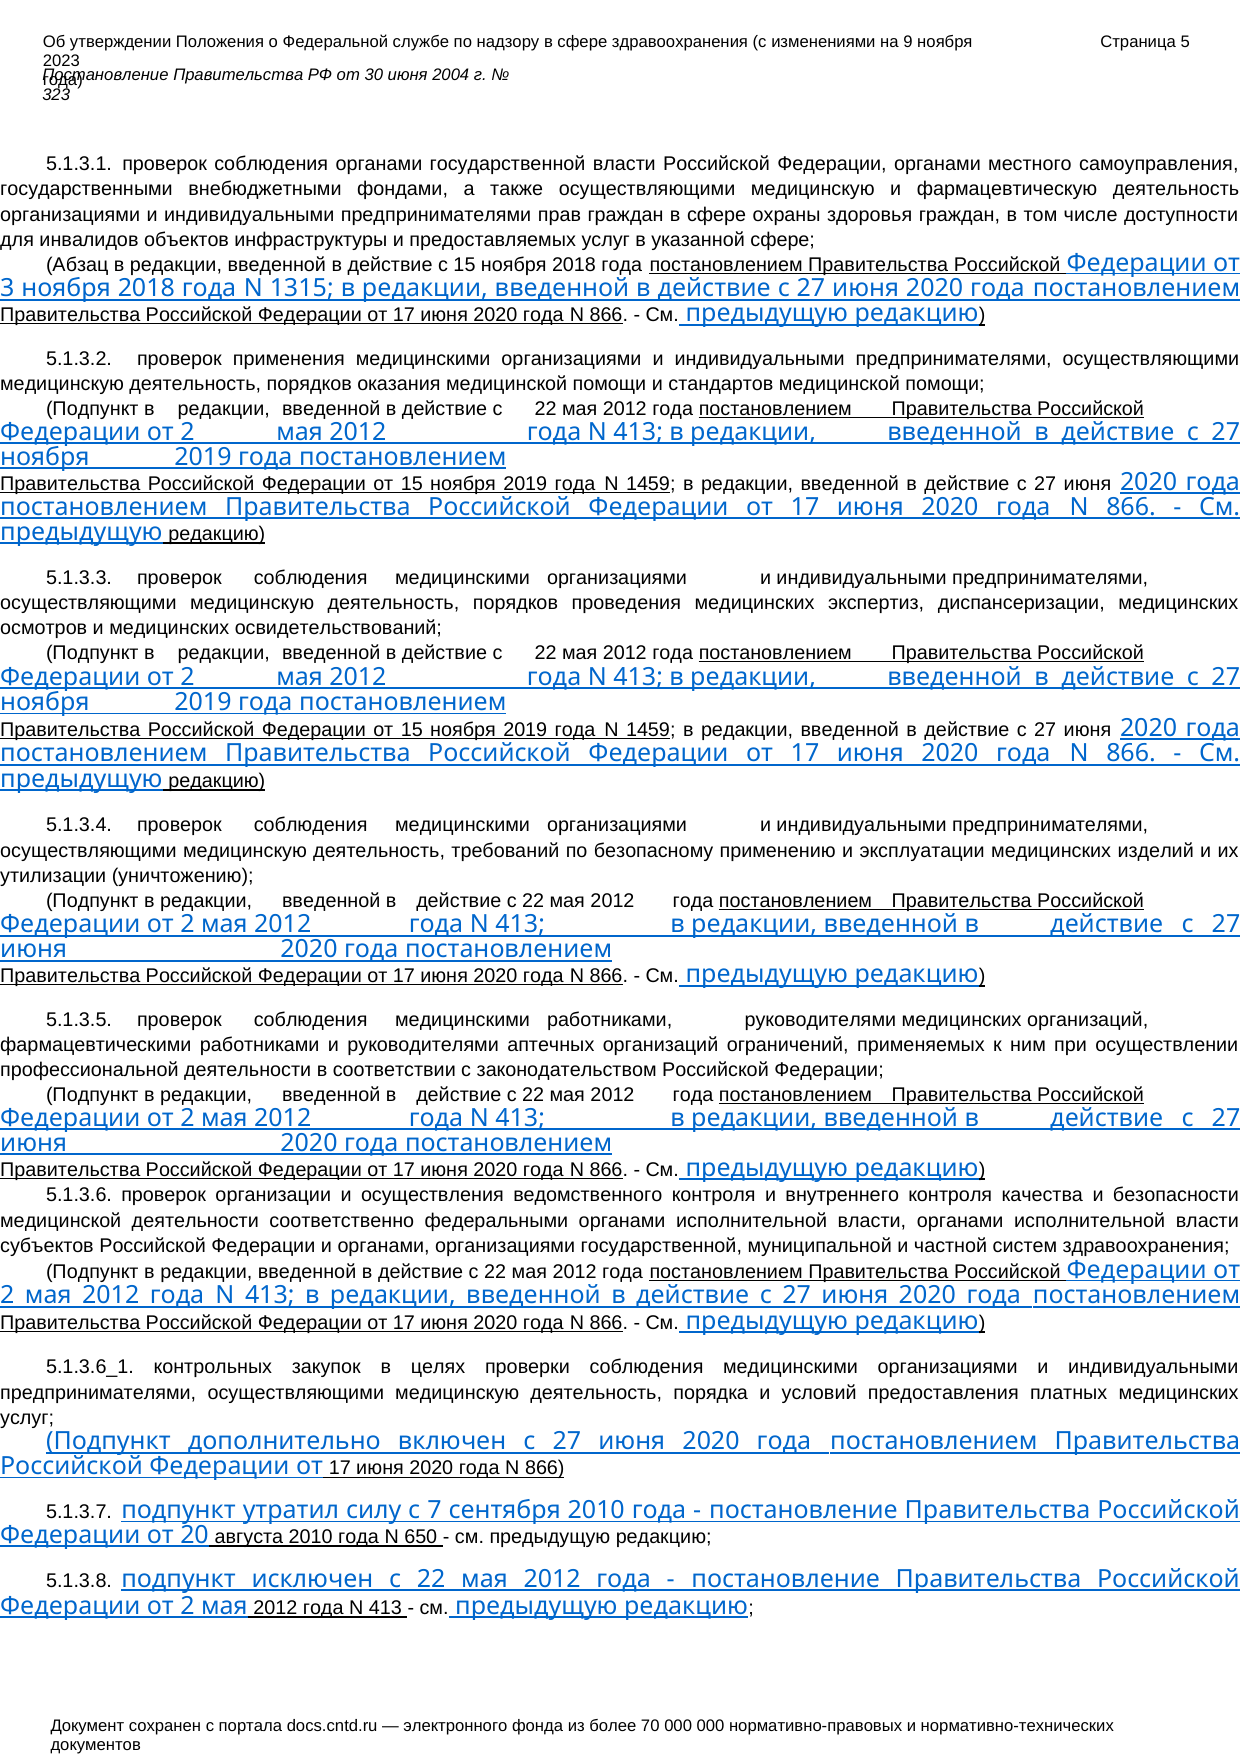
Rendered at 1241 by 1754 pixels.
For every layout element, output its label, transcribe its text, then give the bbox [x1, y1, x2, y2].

list подпункт утратил силу с 7 сентября 2010 года - постановление Правительства Российской Федерации от 20 августа 2010 года N 650 - см. предыдущую редакцию; [0, 1498, 1240, 1548]
text Правительства Российской Федерации от 17 июня 2020 года N 866. - См. предыдущую редакцию) [0, 963, 1240, 988]
text (Подпункт в редакции, введенной в действие с 22 мая 2012 года постановлением Правительства Российской Федерации от 2 мая 2012 года N 413; в редакции, введенной в действие с 27 июня 2020 года постановлением Правительства Российской Федерации от 17 июня 2020 года N 866. - См. предыдущую редакцию) [0, 1307, 1240, 1334]
text 5.1.3.6_1. контрольных закупок в целях проверки соблюдения медицинскими организациями и индивидуальными предпринимателями, осуществляющими медицинскую деятельность, порядка и условий предоставления платных медицинских услуг; [0, 1353, 1240, 1430]
text фармацевтическими работниками и руководителями аптечных организаций ограничений, применяемых к ним при осуществлении профессиональной деятельности в соответствии с законодательством Российской Федерации; [0, 1031, 1240, 1081]
list проверок соблюдения медицинскими работниками, руководителями медицинских организаций, [0, 1006, 1240, 1031]
text (Подпункт в редакции, введенной в действие с 22 мая 2012 года постановлением Правительства Российской [0, 1081, 1240, 1106]
text Федерации от 2 мая 2012 года N 413; в редакции, введенной в действие с 27 июня 2020 года постановлением [0, 937, 1240, 963]
text (Абзац в редакции, введенной в действие с 15 ноября 2018 года постановлением Правительства Российской Федерации от 3 ноября 2018 года N 1315; в редакции, введенной в действие с 27 июня 2020 года постановлением Правительства Российской Федерации от 17 июня 2020 года N 866. - См. предыдущую редакцию) [0, 252, 1240, 299]
text Федерации от 2 мая 2012 года N 413; в редакции, введенной в действие с 27 ноября 2019 года постановлением [0, 420, 1240, 442]
text (Абзац в редакции, введенной в действие с 15 ноября 2018 года постановлением Правительства Российской Федерации от 3 ноября 2018 года N 1315; в редакции, введенной в действие с 27 июня 2020 года постановлением Правительства Российской Федерации от 17 июня 2020 года N 866. - См. предыдущую редакцию) [0, 301, 1240, 327]
text Федерации от 2 мая 2012 года N 413; в редакции, введенной в действие с 27 ноября 2019 года постановлением [0, 665, 1240, 687]
text Правительства Российской Федерации от 17 июня 2020 года N 866. - См. предыдущую редакцию) [0, 1156, 1240, 1181]
text Федерации от 2 мая 2012 года N 413; в редакции, введенной в действие с 27 ноября 2019 года постановлением [0, 444, 1240, 470]
list подпункт исключен с 22 мая 2012 года - постановление Правительства Российской Федерации от 2 мая 2012 года N 413 - см. предыдущую редакцию; [0, 1566, 1240, 1620]
text (Подпункт в редакции, введенной в действие с 22 мая 2012 года постановлением Правительства Российской Федерации от 2 мая 2012 года N 413; в редакции, введенной в действие с 27 июня 2020 года постановлением Правительства Российской Федерации от 17 июня 2020 года N 866. - См. предыдущую редакцию) [0, 1258, 1240, 1306]
text Федерации от 2 мая 2012 года N 413; в редакции, введенной в действие с 27 июня 2020 года постановлением [0, 913, 1240, 935]
text (Подпункт дополнительно включен с 27 июня 2020 года постановлением Правительства Российской Федерации от 17 июня 2020 года N 866) [0, 1430, 1240, 1480]
list проверок применения медицинскими организациями и индивидуальными предпринимателями, осуществляющими медицинскую деятельность, порядков оказания медицинской помощи и стандартов медицинской помощи; [0, 345, 1240, 395]
text (Подпункт в редакции, введенной в действие с 22 мая 2012 года постановлением Правительства Российской [0, 888, 1240, 913]
text осуществляющими медицинскую деятельность, порядков проведения медицинских экспертиз, диспансеризации, медицинских осмотров и медицинских освидетельствований; [0, 589, 1240, 639]
text (Подпункт в редакции, введенной в действие с 22 мая 2012 года постановлением Правительства Российской [0, 395, 1240, 420]
text Правительства Российской Федерации от 15 ноября 2019 года N 1459; в редакции, введенной в действие с 27 июня 2020 года постановлением Правительства Российской Федерации от 17 июня 2020 года N 866. - См. предыдущую редакцию) [0, 716, 1240, 764]
list проверок соблюдения медицинскими организациями и индивидуальными предпринимателями, [0, 564, 1240, 589]
text осуществляющими медицинскую деятельность, требований по безопасному применению и эксплуатации медицинских изделий и их утилизации (уничтожению); [0, 837, 1240, 888]
text Правительства Российской Федерации от 15 ноября 2019 года N 1459; в редакции, введенной в действие с 27 июня 2020 года постановлением Правительства Российской Федерации от 17 июня 2020 года N 866. - См. предыдущую редакцию) [0, 519, 1240, 545]
text (Подпункт в редакции, введенной в действие с 22 мая 2012 года постановлением Правительства Российской [0, 639, 1240, 665]
text Правительства Российской Федерации от 15 ноября 2019 года N 1459; в редакции, введенной в действие с 27 июня 2020 года постановлением Правительства Российской Федерации от 17 июня 2020 года N 866. - См. предыдущую редакцию) [0, 766, 1240, 792]
text Федерации от 2 мая 2012 года N 413; в редакции, введенной в действие с 27 ноября 2019 года постановлением [0, 689, 1240, 716]
list проверок организации и осуществления ведомственного контроля и внутреннего контроля качества и безопасности медицинской деятельности соответственно федеральными органами исполнительной власти, органами исполнительной власти субъектов Российской Федерации и органами, организациями государственной, муниципальной и частной систем здравоохранения; [0, 1181, 1240, 1258]
list проверок соблюдения медицинскими организациями и индивидуальными предпринимателями, [0, 811, 1240, 837]
text Федерации от 2 мая 2012 года N 413; в редакции, введенной в действие с 27 июня 2020 года постановлением [0, 1106, 1240, 1128]
text Федерации от 2 мая 2012 года N 413; в редакции, введенной в действие с 27 июня 2020 года постановлением [0, 1130, 1240, 1156]
text Правительства Российской Федерации от 15 ноября 2019 года N 1459; в редакции, введенной в действие с 27 июня 2020 года постановлением Правительства Российской Федерации от 17 июня 2020 года N 866. - См. предыдущую редакцию) [0, 470, 1240, 517]
list проверок соблюдения органами государственной власти Российской Федерации, органами местного самоуправления, государственными внебюджетными фондами, а также осуществляющими медицинскую и фармацевтическую деятельность организациями и индивидуальными предпринимателями прав граждан в сфере охраны здоровья граждан, в том числе доступности для инвалидов объектов инфраструктуры и предоставляемых услуг в указанной сфере; [0, 149, 1240, 252]
